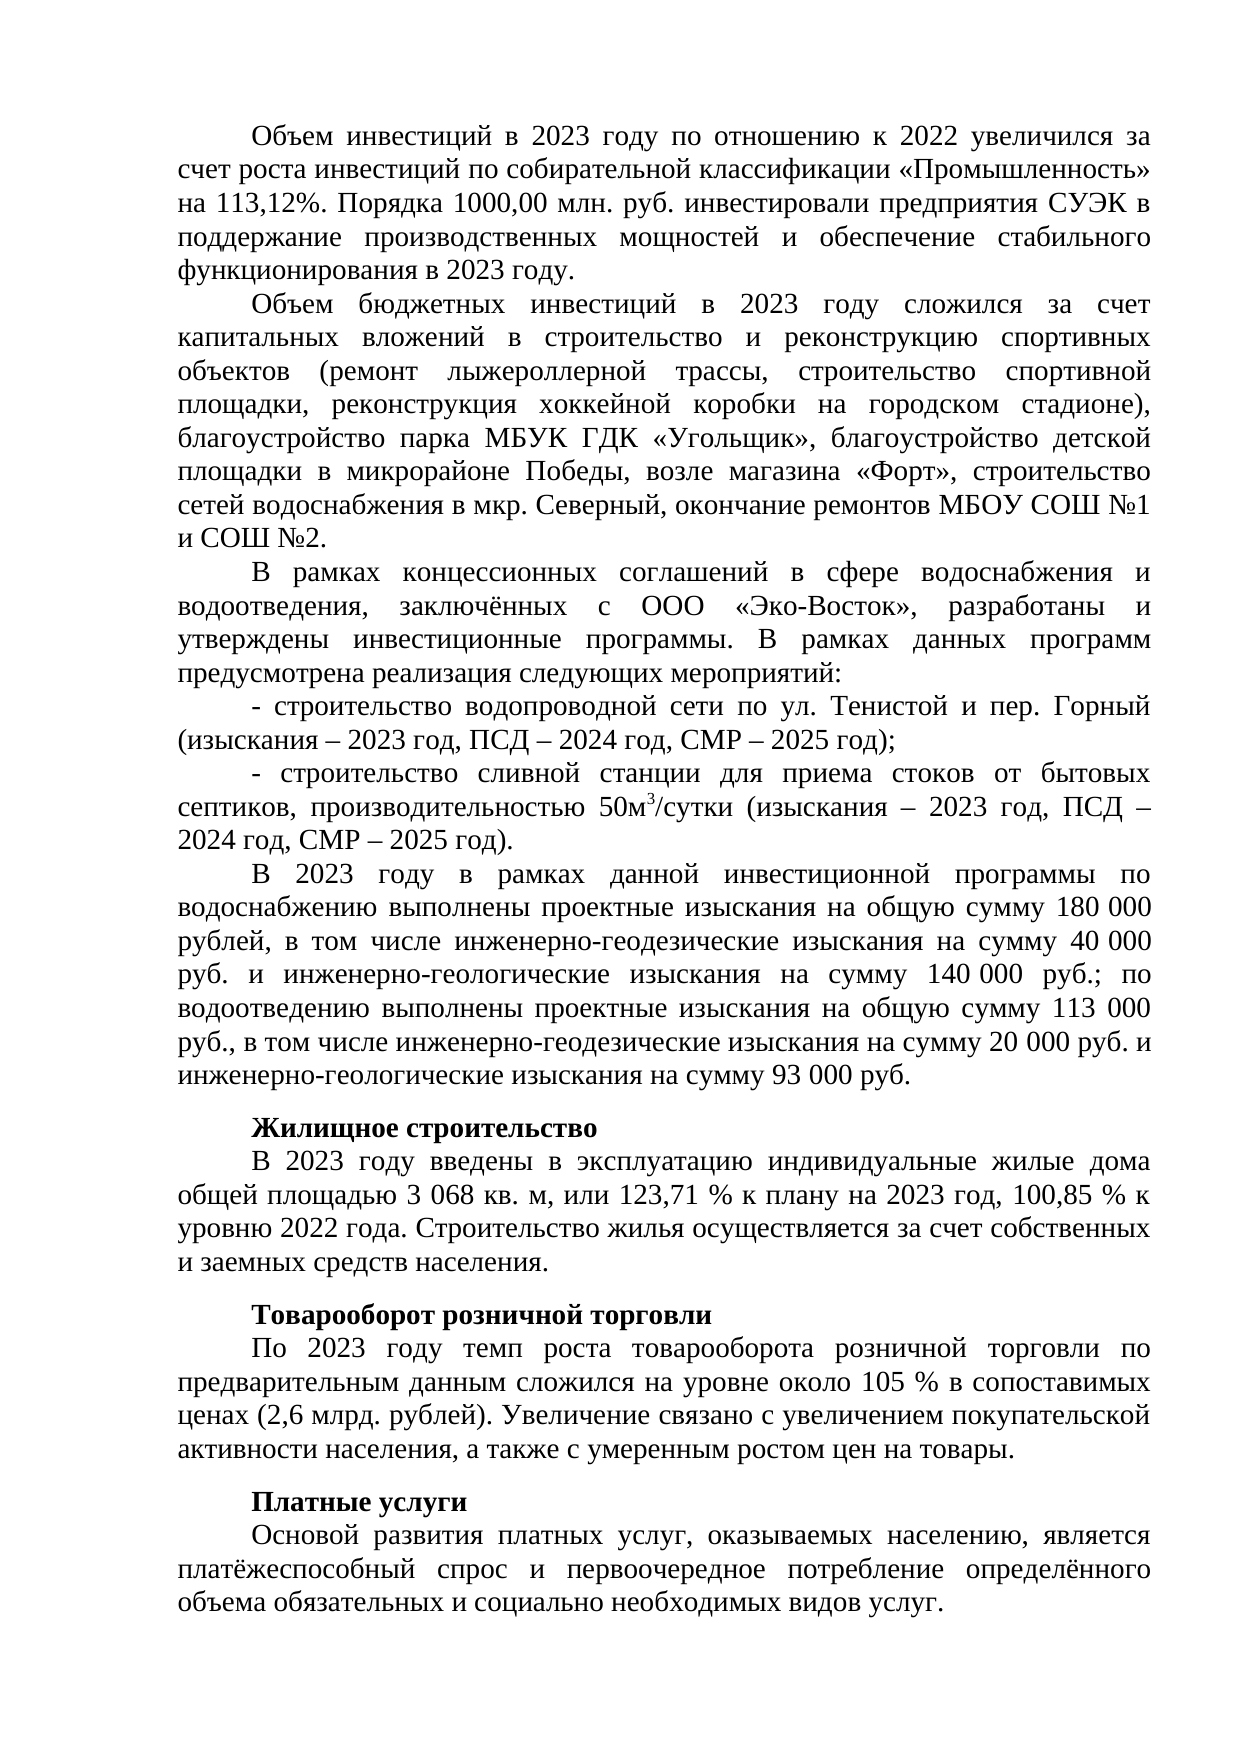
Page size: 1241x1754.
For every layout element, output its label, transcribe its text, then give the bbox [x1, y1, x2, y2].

list Объем инвестиций в 2023 году по отношению к 2022 увеличился за счет роста инвестиций по собирательной классификации «Промышленность» на 113,12%. Порядка 1000,00 млн. руб. инвестировали предприятия СУЭК в поддержание производственных мощностей и обеспечение стабильного функционирования в 2023 году. [177, 118, 1152, 286]
list Основой развития платных услуг, оказываемых населению, является платёжеспособный спрос и первоочередное потребление определённого объема обязательных и социально необходимых видов услуг. [177, 1517, 1152, 1618]
list По 2023 году темп роста товарооборота розничной торговли по предварительным данным сложился на уровне около 105 % в сопоставимых ценах (2,6 млрд. рублей). Увеличение связано с увеличением покупательской активности населения, а также с умеренным ростом цен на товары. [177, 1330, 1152, 1464]
text Платные услуги [177, 1484, 1152, 1517]
list В 2023 году в рамках данной инвестиционной программы по водоснабжению выполнены проектные изыскания на общую сумму 180 000 рублей, в том числе инженерно-геодезические изыскания на сумму 40 000 руб. и инженерно-геологические изыскания на сумму 140 000 руб.; по водоотведению выполнены проектные изыскания на общую сумму 113 000 руб., в том числе инженерно-геодезические изыскания на сумму 20 000 руб. и инженерно-геологические изыскания на сумму 93 000 руб. [177, 856, 1152, 1091]
text В рамках концессионных соглашений в сфере водоснабжения и водоотведения, заключённых с ООО «Эко-Восток», разработаны и утверждены инвестиционные программы. В рамках данных программ предусмотрена реализация следующих мероприятий: [177, 554, 1152, 688]
list Товарооборот розничной торговли [177, 1297, 1152, 1330]
list В 2023 году введены в эксплуатацию индивидуальные жилые дома общей площадью 3 068 кв. м, или 123,71 % к плану на 2023 год, 100,85 % к уровню 2022 года. Строительство жилья осуществляется за счет собственных и заемных средств населения. [177, 1143, 1152, 1278]
text - строительство водопроводной сети по ул. Тенистой и пер. Горный (изыскания – 2023 год, ПСД – 2024 год, СМР – 2025 год); [177, 688, 1152, 755]
list Жилищное строительство [177, 1110, 1152, 1143]
list Объем бюджетных инвестиций в 2023 году сложился за счет капитальных вложений в строительство и реконструкцию спортивных объектов (ремонт лыжероллерной трассы, строительство спортивной площадки, реконструкция хоккейной коробки на городском стадионе), благоустройство парка МБУК ГДК «Угольщик», благоустройство детской площадки в микрорайоне Победы, возле магазина «Форт», строительство сетей водоснабжения в мкр. Северный, окончание ремонтов МБОУ СОШ №1 и СОШ №2. [177, 286, 1152, 554]
text - строительство сливной станции для приема стоков от бытовых септиков, производительностью 50м3/сутки (изыскания – 2023 год, ПСД – 2024 год, СМР – 2025 год). [177, 755, 1152, 856]
